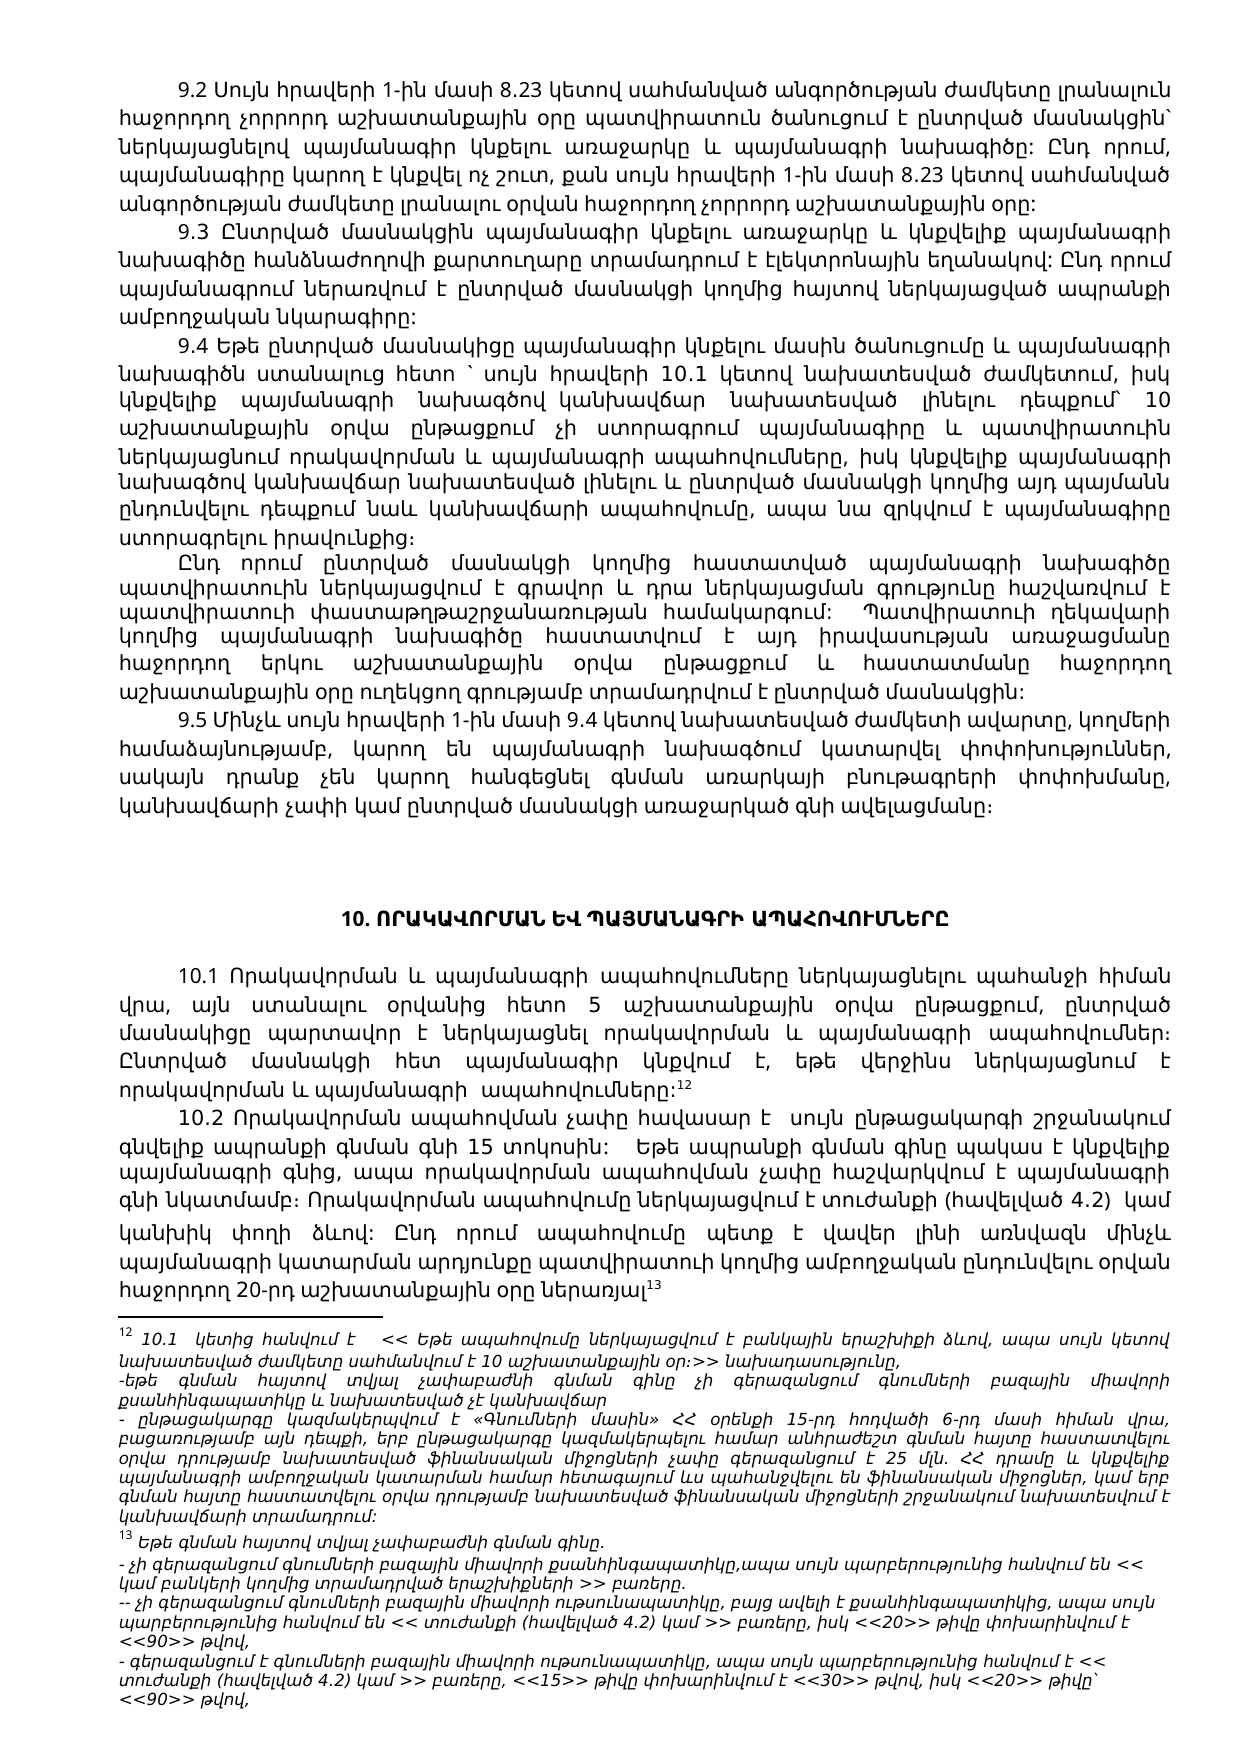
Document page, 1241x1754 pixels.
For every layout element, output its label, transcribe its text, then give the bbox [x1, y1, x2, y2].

text 10.2 Որակավորման ապահովման չափը հավասար է սույն ընթացակարգի շրջանակում գնվելիք ապրանքի գնման գնի 15 տոկոսին: Եթե ապրանքի գնման գինը պակաս է կնքվելիք պայմանագրի գնից, ապա որակավորման ապահովման չափը հաշվարկվում է պայմանագրի գնի նկատմամբ։ Որակավորման ապահովումը ներկայացվում է տուժանքի (հավելված 4․2) կամ կանխիկ փողի ձևով: Ընդ որում ապահովումը պետք է վավեր լինի առնվազն մինչև պայմանագրի կատարման արդյունքը պատվիրատուի կողմից ամբողջական ընդունվելու օրվան հաջորդող 20-րդ աշխատանքային օրը ներառյալ [118, 1103, 1171, 1304]
text 10. ՈՐԱԿԱՎՈՐՄԱՆ ԵՎ ՊԱՅՄԱՆԱԳՐԻ ԱՊԱՀՈՎՈՒՄՆԵՐԸ [118, 904, 1171, 933]
text 10.1 Որակավորման և պայմանագրի ապահովումները ներկայացնելու պահանջի հիման վրա, այն ստանալու օրվանից հետո 5 աշխատանքային օրվա ընթացքում, ընտրված մասնակիցը պարտավոր է ներկայացնել որակավորման և պայմանագրի ապահովումներ։ Ընտրված մասնակցի հետ պայմանագիր կնքվում է, եթե վերջինս ներկայացնում է որակավորման և պայմանագրի ապահովումները: [118, 961, 1171, 1103]
text 9.2 Սույն հրավերի 1-ին մասի 8.23 կետով սահմանված անգործության ժամկետը լրանալուն հաջորդող չորրորդ աշխատանքային օրը պատվիրատուն ծանուցում է ընտրված մասնակցին` ներկայացնելով պայմանագիր կնքելու առաջարկը և պայմանագրի նախագիծը: Ընդ որում, պայմանագիրը կարող է կնքվել ոչ շուտ, քան սույն հրավերի 1-ին մասի 8.23 կետով սահմանված անգործության ժամկետը լրանալու օրվան հաջորդող չորրորդ աշխատանքային օրը: [118, 75, 1171, 217]
text 9.3 Ընտրված մասնակցին պայմանագիր կնքելու առաջարկը և կնքվելիք պայմանագրի նախագիծը հանձնաժողովի քարտուղարը տրամադրում է էլեկտրոնային եղանակով: Ընդ որում պայմանագրում ներառվում է ընտրված մասնակցի կողմից հայտով ներկայացված ապրանքի ամբողջական նկարագիրը: [118, 217, 1171, 331]
text 9.5 Մինչև սույն հրավերի 1-ին մասի 9.4 կետով նախատեսված ժամկետի ավարտը, կողմերի համաձայնությամբ, կարող են պայմանագրի նախագծում կատարվել փոփոխություններ, սակայն դրանք չեն կարող հանգեցնել գնման առարկայի բնութագրերի փոփոխմանը, կանխավճարի չափի կամ ընտրված մասնակցի առաջարկած գնի ավելացմանը։ [118, 705, 1171, 819]
text 9.4 Եթե ընտրված մասնակիցը պայմանագիր կնքելու մասին ծանուցումը և պայմանագրի նախագիծն ստանալուց հետո ` սույն հրավերի 10․1 կետով նախատեսված ժամկետում, իսկ կնքվելիք պայմանագրի նախագծով կանխավճար նախատեսված լինելու դեպքում՝ 10 աշխատանքային օրվա ընթացքում չի ստորագրում պայմանագիրը և պատվիրատուին ներկայացնում որակավորման և պայմանագրի ապահովումները, իսկ կնքվելիք պայմանագրի նախագծով կանխավճար նախատեսված լինելու և ընտրված մասնակցի կողմից այդ պայմանն ընդունվելու դեպքում նաև կանխավճարի ապահովումը, ապա նա զրկվում է պայմանագիրը ստորագրելու իրավունքից։ [118, 331, 1171, 551]
text Ընդ որում ընտրված մասնակցի կողմից հաստատված պայմանագրի նախագիծը պատվիրատուին ներկայացվում է գրավոր և դրա ներկայացման գրությունը հաշվառվում է պատվիրատուի փաստաթղթաշրջանառության համակարգում: Պատվիրատուի ղեկավարի կողմից պայմանագրի նախագիծը հաստատվում է այդ իրավասության առաջացմանը հաջորդող երկու աշխատանքային օրվա ընթացքում և հաստատմանը հաջորդող աշխատանքային օրը ուղեկցող գրությամբ տրամադրվում է ընտրված մասնակցին: [118, 551, 1171, 705]
